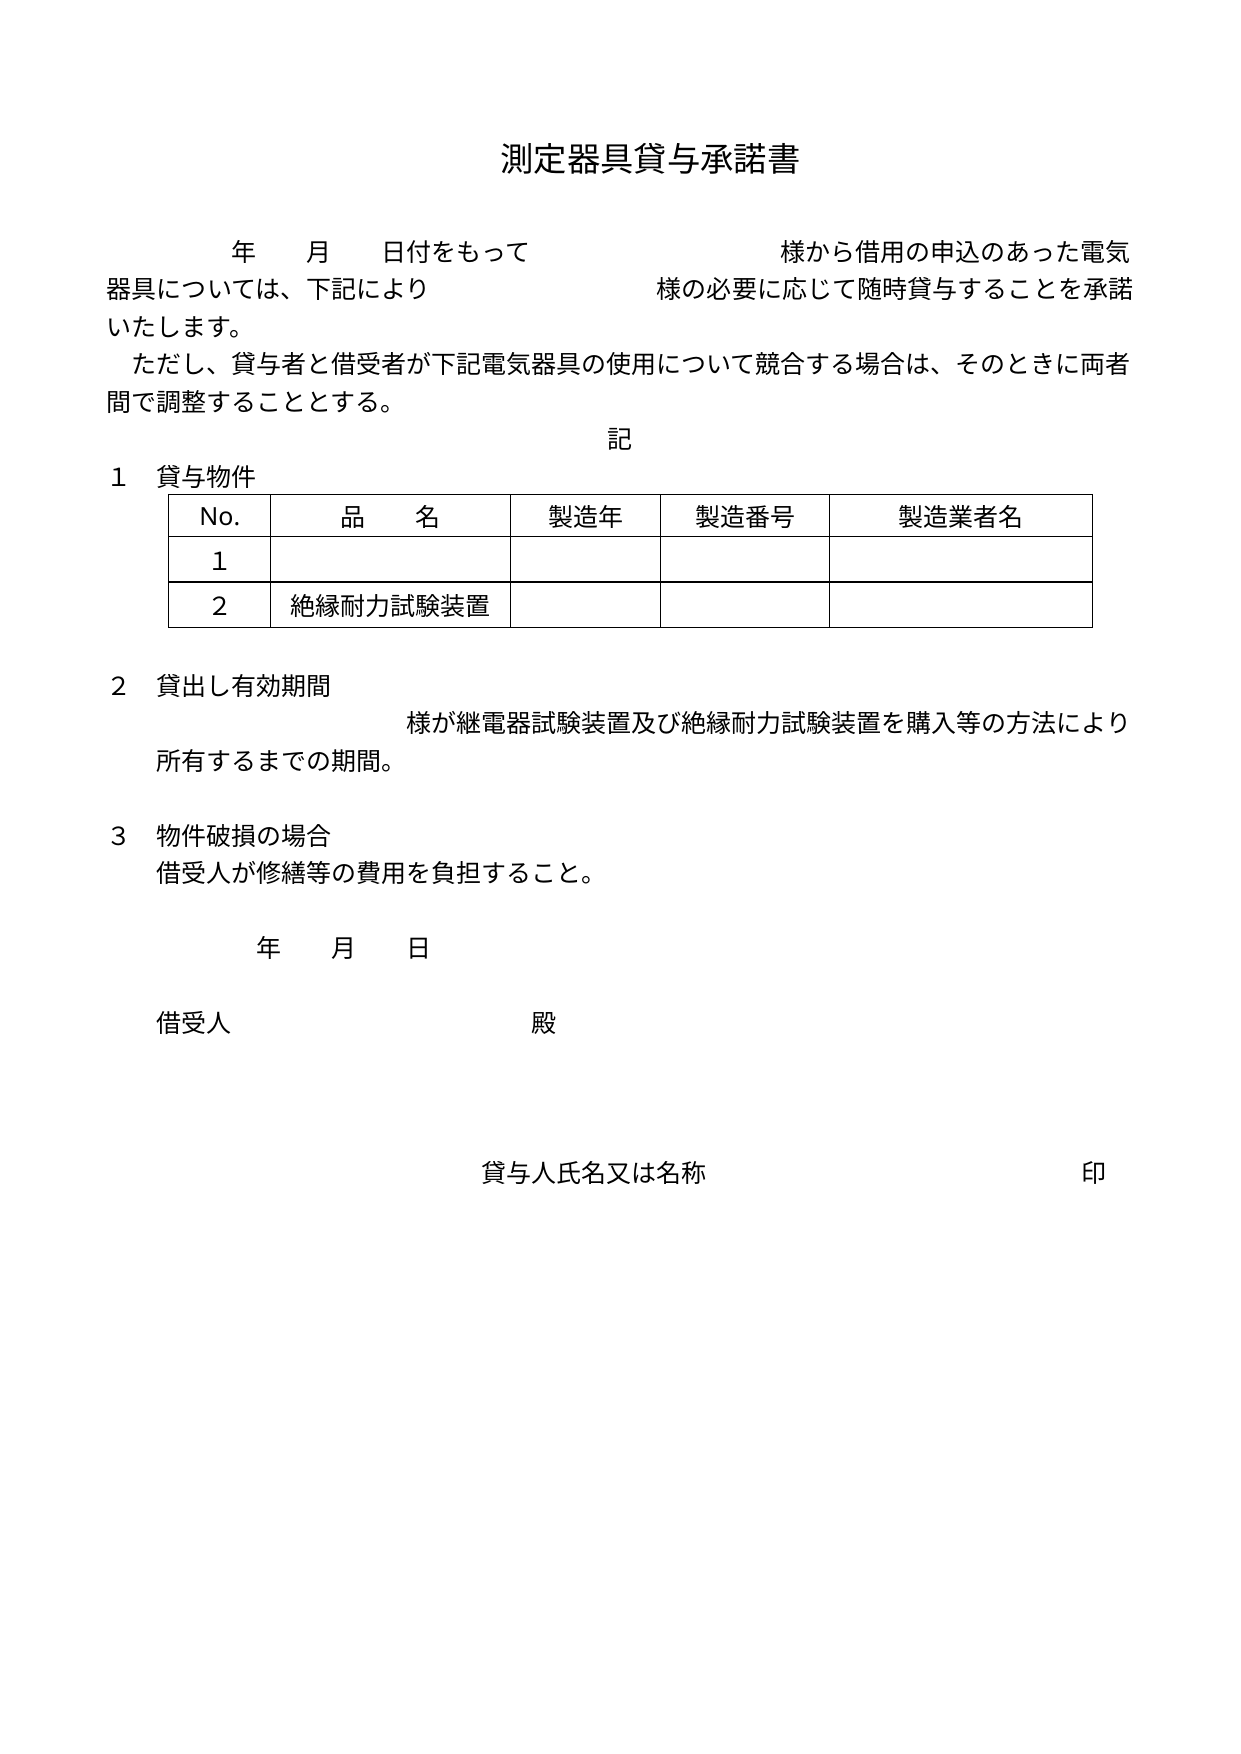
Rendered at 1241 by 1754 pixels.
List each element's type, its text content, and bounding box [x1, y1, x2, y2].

table_cell 絶縁耐力試験装置 [271, 583, 510, 627]
table_cell [830, 583, 1092, 627]
text ただし、貸与者と借受者が下記電気器具の使用について競合する場合は、そのときに両者間で調整することとする。 [106, 344, 1134, 419]
text 測定器具貸与承諾書 [106, 119, 1134, 194]
table_header 製造年 [511, 495, 660, 536]
table_cell [661, 537, 829, 581]
text 様が継電器試験装置及び絶縁耐力試験装置を購入等の方法により [106, 703, 1134, 740]
table_cell [830, 537, 1092, 581]
table_cell [661, 583, 829, 627]
subtitle 記 [106, 419, 1134, 456]
text ２ 貸出し有効期間 [106, 665, 1134, 703]
table_cell ２ [169, 583, 270, 627]
table_header No. [169, 495, 270, 536]
text １ 貸与物件 [106, 456, 1134, 494]
table_cell [511, 537, 660, 581]
table_cell １ [169, 537, 270, 581]
text 年 月 日付をもって 様から借用の申込のあった電気器具については、下記により 様の必要に応じて随時貸与することを承諾いたします。 [106, 231, 1134, 344]
table_header 製造業者名 [830, 495, 1092, 536]
table_cell [271, 537, 510, 581]
text ３ 物件破損の場合 [106, 815, 1134, 853]
text 所有するまでの期間。 [106, 740, 1134, 778]
text 借受人が修繕等の費用を負担すること。 [106, 853, 1134, 890]
text 年 月 日 [106, 928, 1134, 965]
table_header 製造番号 [661, 495, 829, 536]
table_header 品 名 [271, 495, 510, 536]
text 借受人 殿 [106, 1003, 1134, 1040]
text 貸与人氏名又は名称 印 [106, 1153, 1134, 1190]
table_cell [511, 583, 660, 627]
